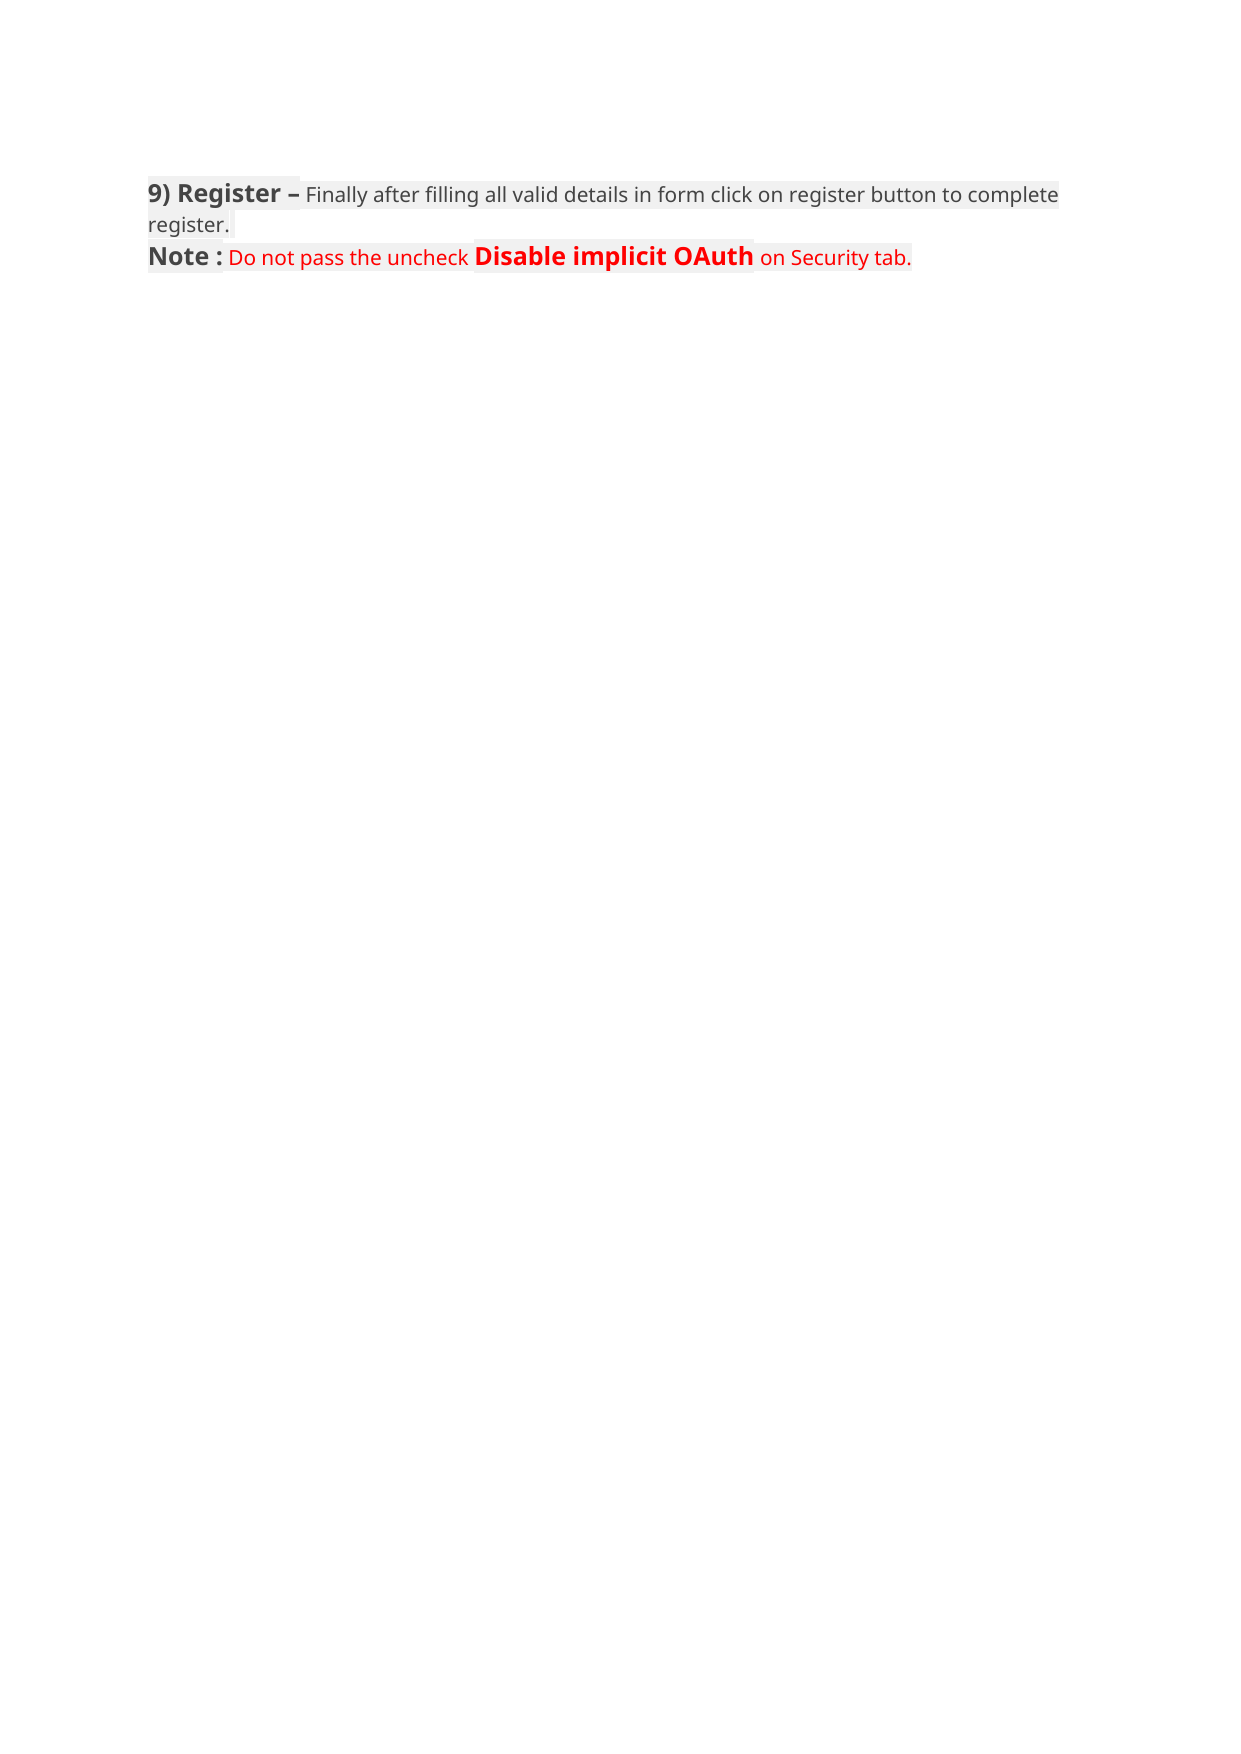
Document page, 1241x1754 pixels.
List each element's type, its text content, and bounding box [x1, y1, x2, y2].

text Note : Do not pass the uncheck Disable implicit OAuth on Security tab. [148, 238, 1093, 273]
text 9) Register – Finally after filling all valid details in form click on register button to complete register. [235, 176, 1093, 238]
